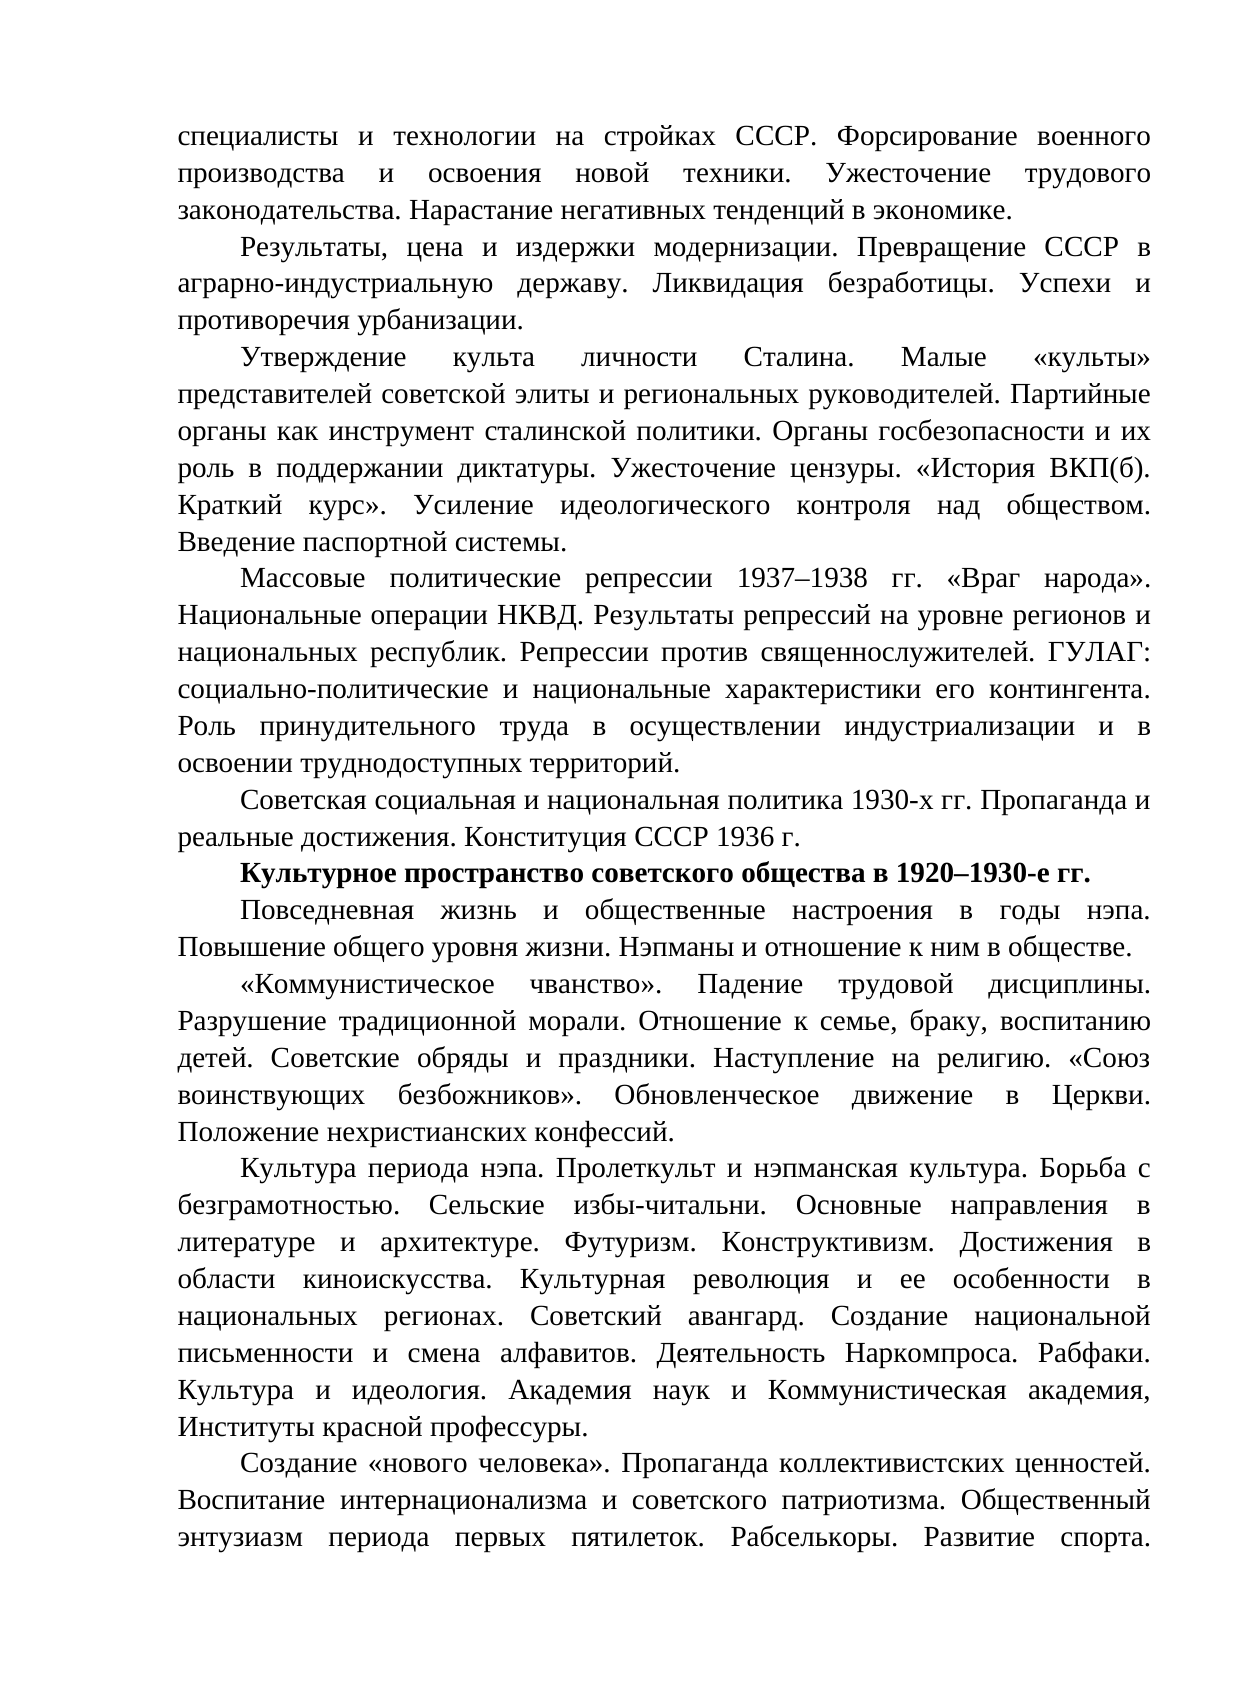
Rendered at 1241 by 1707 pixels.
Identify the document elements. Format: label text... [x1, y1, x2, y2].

text Массовые политические репрессии 1937–1938 гг. «Враг народа». Национальные операции НКВД. Результаты репрессий на уровне регионов и национальных республик. Репрессии против священнослужителей. ГУЛАГ: социально-политические и национальные характеристики его контингента. Роль принудительного труда в осуществлении индустриализации и в освоении труднодоступных территорий. [177, 561, 1152, 778]
text Результаты, цена и издержки модернизации. Превращение СССР в аграрно-индустриальную державу. Ликвидация безработицы. Успехи и противоречия урбанизации. [177, 229, 1152, 336]
text «Коммунистическое чванство». Падение трудовой дисциплины. Разрушение традиционной морали. Отношение к семье, браку, воспитанию детей. Советские обряды и праздники. Наступление на религию. «Союз воинствующих безбожников». Обновленческое движение в Церкви. Положение нехристианских конфессий. [177, 966, 1152, 1147]
text Утверждение культа личности Сталина. Малые «культы» представителей советской элиты и региональных руководителей. Партийные органы как инструмент сталинской политики. Органы госбезопасности и их роль в поддержании диктатуры. Ужесточение цензуры. «История ВКП(б). Краткий курс». Усиление идеологического контроля над обществом. Введение паспортной системы. [177, 339, 1152, 557]
text Советская социальная и национальная политика 1930-х гг. Пропаганда и реальные достижения. Конституция СССР 1936 г. [177, 782, 1152, 852]
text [177, 1446, 1152, 1553]
text Повседневная жизнь и общественные настроения в годы нэпа. Повышение общего уровня жизни. Нэпманы и отношение к ним в обществе. [177, 892, 1152, 963]
text Культурное пространство советского общества в 1920–1930-е гг. [177, 856, 1152, 889]
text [177, 118, 1152, 225]
text Культура периода нэпа. Пролеткульт и нэпманская культура. Борьба с безграмотностью. Сельские избы-читальни. Основные направления в литературе и архитектуре. Футуризм. Конструктивизм. Достижения в области киноискусства. Культурная революция и ее особенности в национальных регионах. Советский авангард. Создание национальной письменности и смена алфавитов. Деятельность Наркомпроса. Рабфаки. Культура и идеология. Академия наук и Коммунистическая академия, Институты красной профессуры. [177, 1151, 1152, 1442]
